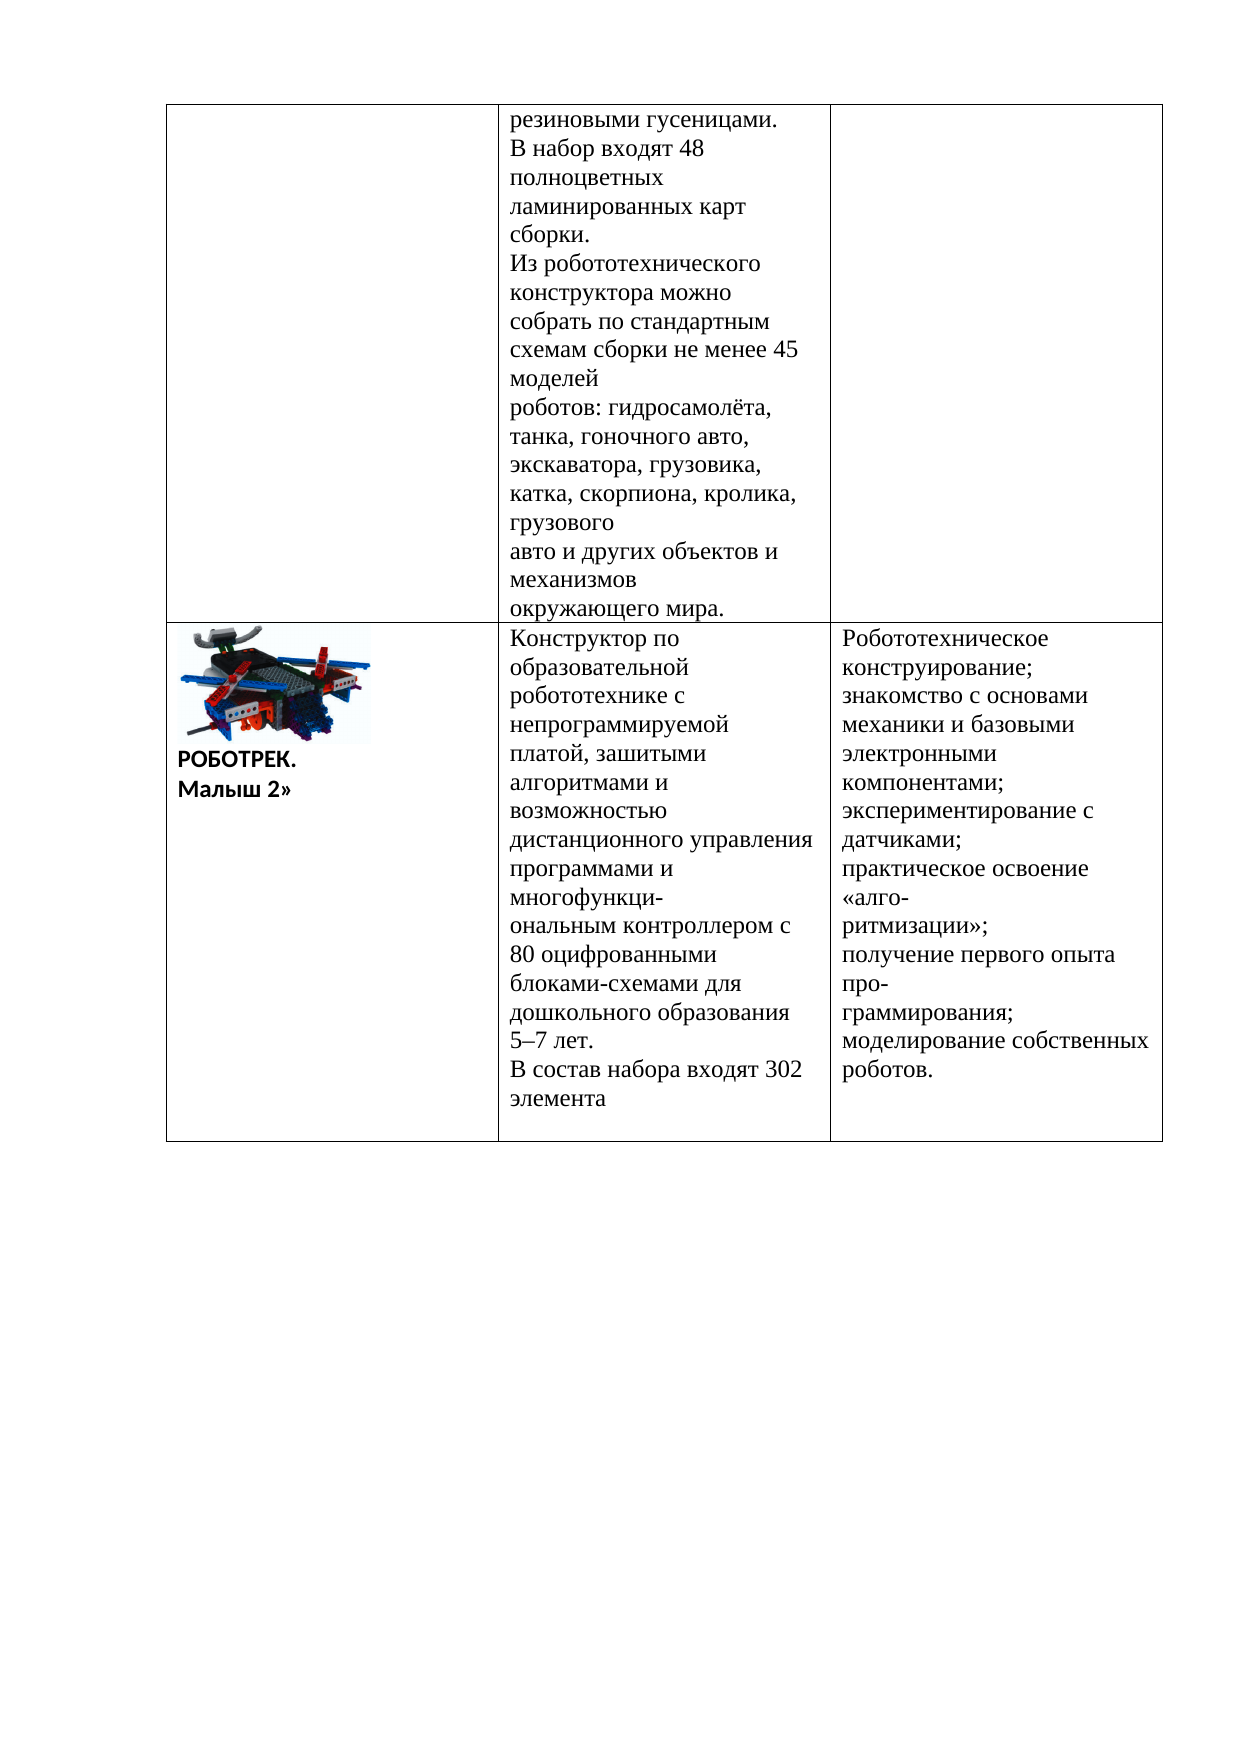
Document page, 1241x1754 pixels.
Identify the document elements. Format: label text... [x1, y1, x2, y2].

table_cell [167, 105, 498, 622]
table_cell Конструктор по образовательной робототехнике с непрограммируемой платой, зашитыми алгоритмами и возможностью дистанционного управления программами и многофункци- ональным контроллером c 80 оцифрованными блоками-схемами для дошкольного образования 5–7 лет. В состав набора входят 302 элемента [499, 623, 830, 1141]
table_cell Робототехническое конструирование; знакомство с основами механики и базовыми электронными компонентами; экспериментирование с датчиками; практическое освоение «алго- ритмизации»; получение первого опыта про- граммирования; моделирование собственных роботов. [831, 623, 1162, 1141]
table_cell РОБОТРЕК. Малыш 2» [167, 623, 498, 1141]
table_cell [499, 105, 830, 622]
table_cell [831, 105, 1162, 622]
